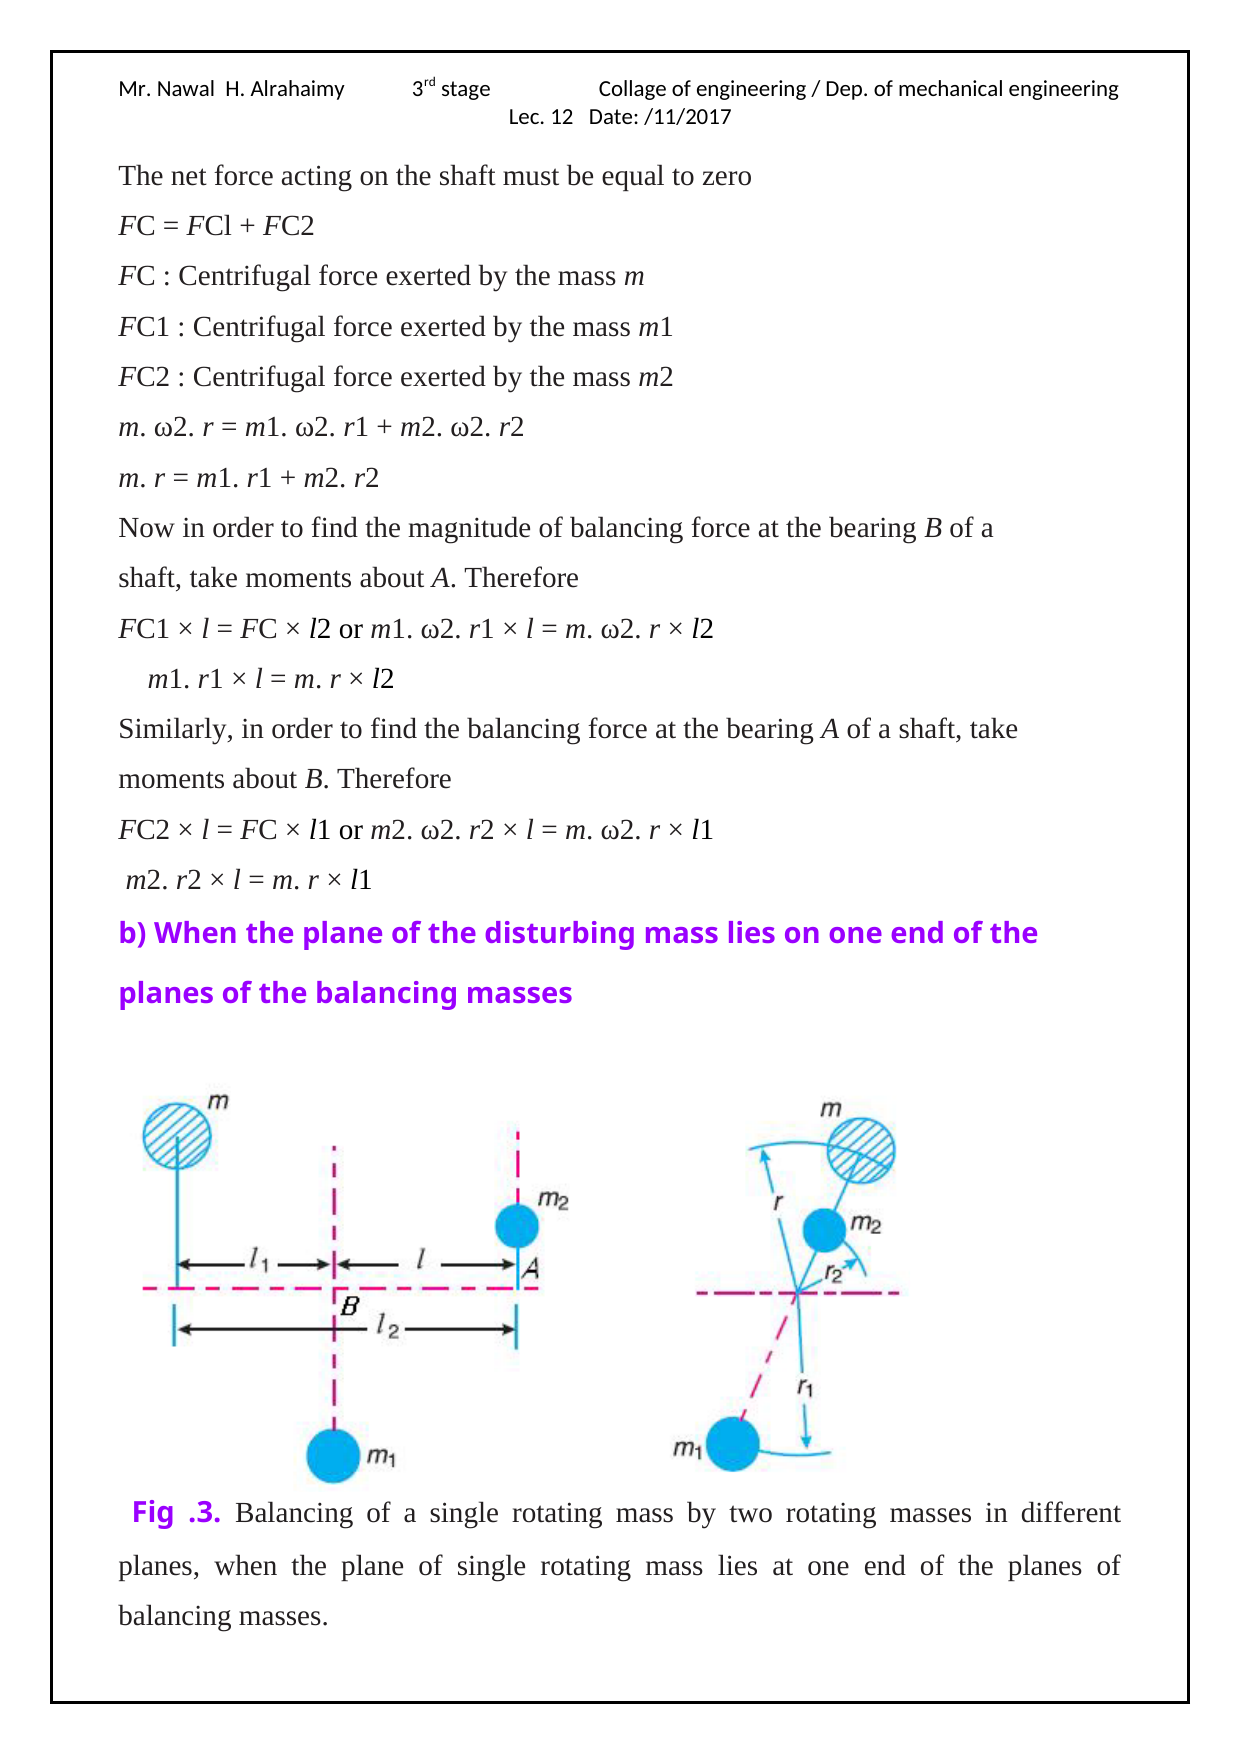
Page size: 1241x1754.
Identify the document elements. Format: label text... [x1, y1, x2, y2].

text b) When the plane of the disturbing mass lies on one end of the planes of the balancing masses [118, 913, 1122, 1012]
text m2. r2 × l = m. r × l1 [118, 862, 1122, 896]
text Fig .3. Balancing of a single rotating mass by two rotating masses in different planes, when the plane of single rotating mass lies at one end of the planes of balancing masses. [118, 1492, 1122, 1632]
text FC : Centrifugal force exerted by the mass m [118, 258, 1122, 292]
text FC2 : Centrifugal force exerted by the mass m2 [118, 359, 1122, 393]
text m1. r1 × l = m. r × l2 [118, 661, 1122, 694]
text m. r = m1. r1 + m2. r2 [118, 460, 1122, 493]
text moments about B. Therefore [118, 762, 1122, 795]
text Similarly, in order to find the balancing force at the bearing A of a shaft, take [118, 711, 1122, 745]
text Now in order to find the magnitude of balancing force at the bearing B of a [118, 510, 1122, 544]
text The net force acting on the shaft must be equal to zero [118, 158, 1122, 191]
text FC1 : Centrifugal force exerted by the mass m1 [118, 309, 1122, 342]
text shaft, take moments about A. Therefore [118, 560, 1122, 594]
text FC = FCl + FC2 [118, 208, 1122, 242]
text FC1 × l = FC × l2 or m1. ω2. r1 × l = m. ω2. r × l2 [118, 611, 1122, 644]
text m. ω2. r = m1. ω2. r1 + m2. ω2. r2 [118, 409, 1122, 443]
text FC2 × l = FC × l1 or m2. ω2. r2 × l = m. ω2. r × l1 [118, 812, 1122, 846]
